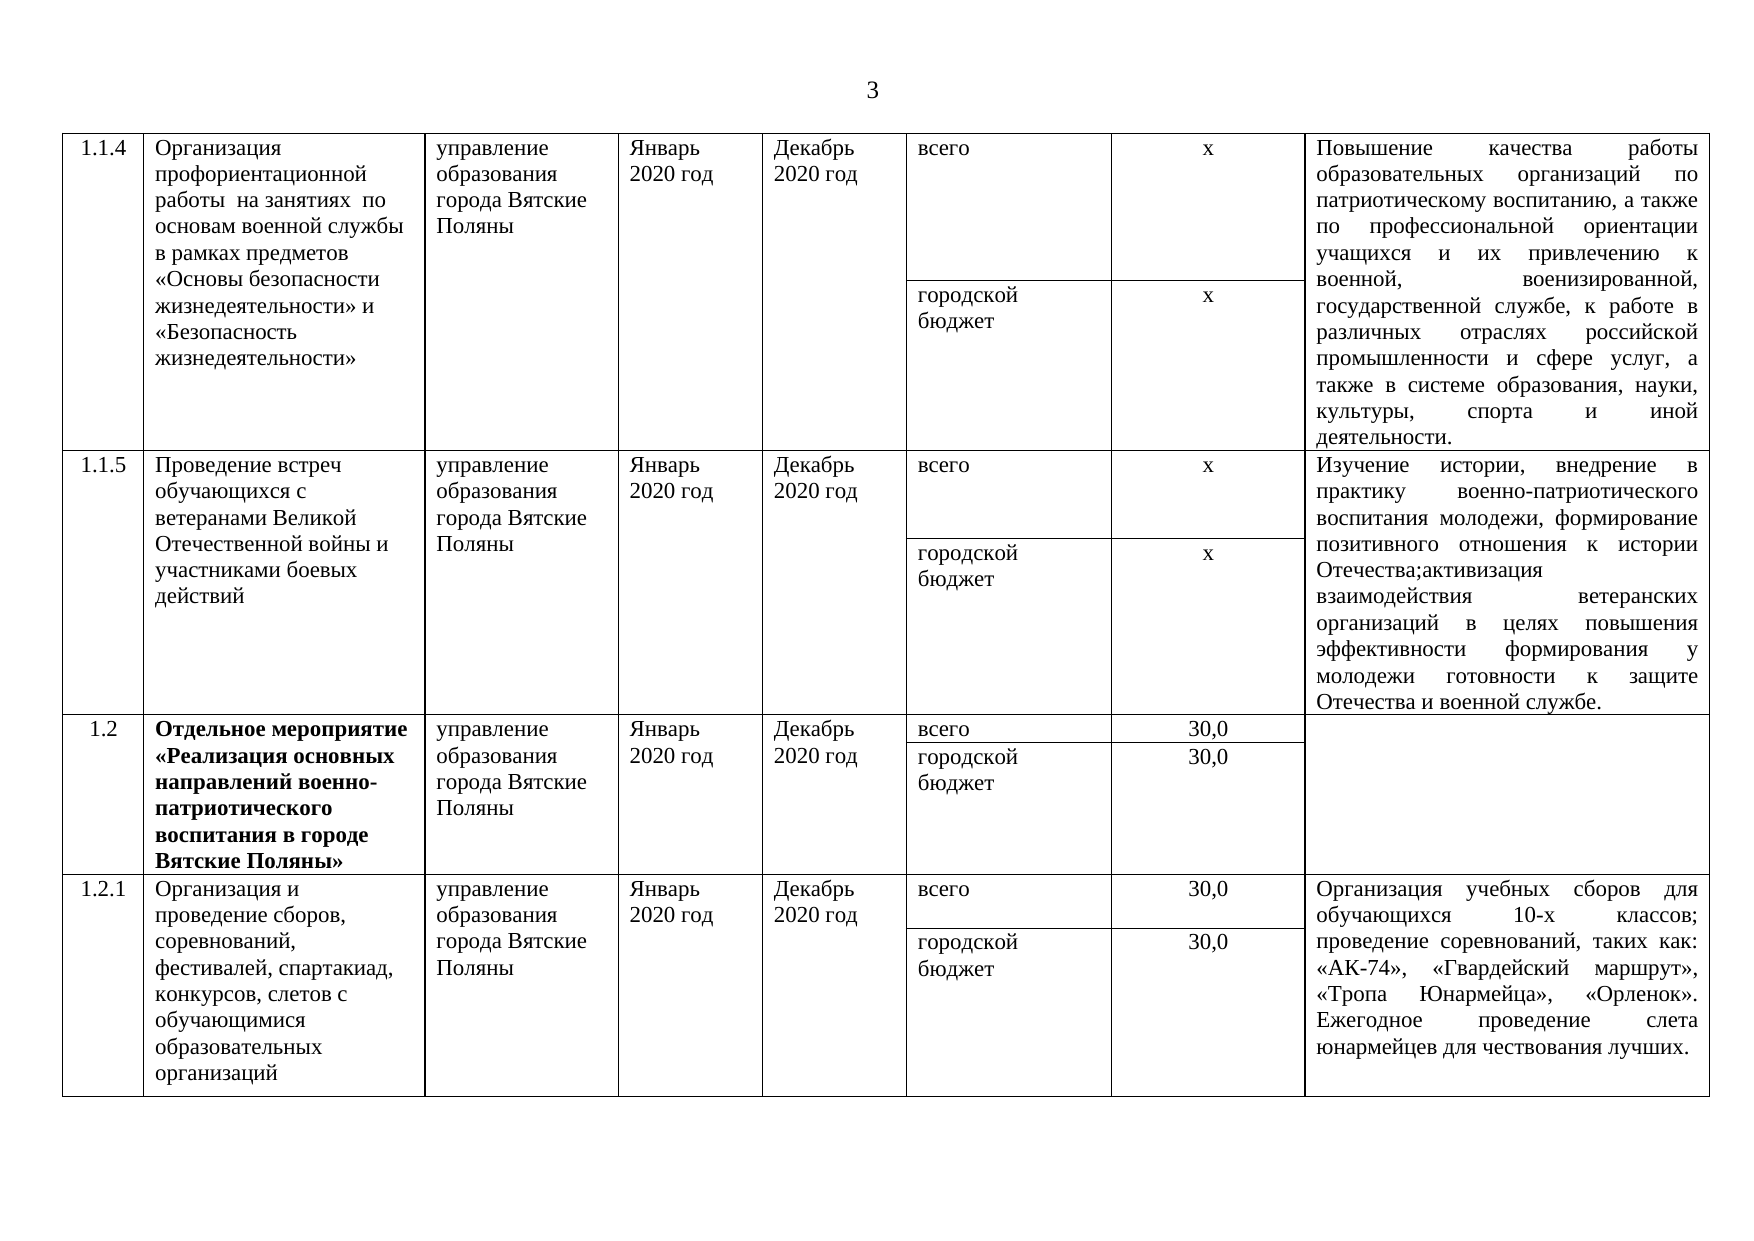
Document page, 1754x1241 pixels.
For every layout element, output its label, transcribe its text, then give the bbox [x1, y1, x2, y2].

table_cell Декабрь 2020 год [763, 451, 906, 714]
table_cell 1.1.4 [63, 134, 143, 450]
table_cell всего [907, 451, 1111, 538]
table_cell Декабрь 2020 год [763, 134, 906, 450]
table_cell Январь 2020 год [619, 875, 762, 1096]
table_cell х [1112, 134, 1304, 280]
table_cell управление образования города Вятские Поляны [426, 451, 618, 714]
table_cell 30,0 [1112, 743, 1304, 873]
table_cell Повышение качества работы образовательных организаций по патриотическому воспитанию, а также по профессиональной ориентации учащихся и их привлечению к военной, военизированной, государственной службе, к работе в различных отраслях российской промышленности и сфере услуг, а также в системе образования, науки, культуры, спорта и иной деятельности. [1306, 134, 1709, 450]
table_cell х [1112, 539, 1304, 714]
table_cell городской бюджет [907, 743, 1111, 873]
table_cell Изучение истории, внедрение в практику военно-патриотического воспитания молодежи, формирование позитивного отношения к истории Отечества;активизация взаимодействия ветеранских организаций в целях повышения эффективности формирования у молодежи готовности к защите Отечества и военной службе. [1306, 451, 1709, 714]
table_cell Организация и проведение сборов, соревнований, фестивалей, спартакиад, конкурсов, слетов с обучающимися образовательных организаций [144, 875, 424, 1096]
table_cell городской бюджет [907, 929, 1111, 1096]
table_cell Отдельное мероприятие «Реализация основных направлений военно-патриотического воспитания в городе Вятские Поляны» [144, 715, 424, 873]
table_cell х [1112, 281, 1304, 450]
table_cell 30,0 [1112, 715, 1304, 742]
table_cell Январь 2020 год [619, 134, 762, 450]
table_cell всего [907, 715, 1111, 742]
table_cell Проведение встреч обучающихся с ветеранами Великой Отечественной войны и участниками боевых действий [144, 451, 424, 714]
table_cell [426, 875, 618, 1096]
table_cell Декабрь 2020 год [763, 715, 906, 873]
table_cell управление образования города Вятские Поляны [426, 715, 618, 873]
table_cell Январь 2020 год [619, 451, 762, 714]
table_cell 30,0 [1112, 875, 1304, 927]
table_cell городской бюджет [907, 281, 1111, 450]
table_cell городской бюджет [907, 539, 1111, 714]
table_cell [1306, 715, 1709, 873]
table_cell всего [907, 134, 1111, 280]
table_cell 1.2.1 [63, 875, 143, 1096]
table_cell 1.2 [63, 715, 143, 873]
table_cell 1.1.5 [63, 451, 143, 714]
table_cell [426, 134, 618, 450]
table_cell 30,0 [1112, 929, 1304, 1096]
table_cell Организация учебных сборов для обучающихся 10-х классов; проведение соревнований, таких как: «АК-74», «Гвардейский маршрут», «Тропа Юнармейца», «Орленок». Ежегодное проведение слета юнармейцев для чествования лучших. [1306, 875, 1709, 1096]
table_cell Январь 2020 год [619, 715, 762, 873]
table_cell Декабрь 2020 год [763, 875, 906, 1096]
table_cell Организация профориентационной работы на занятиях по основам военной службы в рамках предметов «Основы безопасности жизнедеятельности» и «Безопасность жизнедеятельности» [144, 134, 424, 450]
table_cell х [1112, 451, 1304, 538]
table_cell всего [907, 875, 1111, 927]
